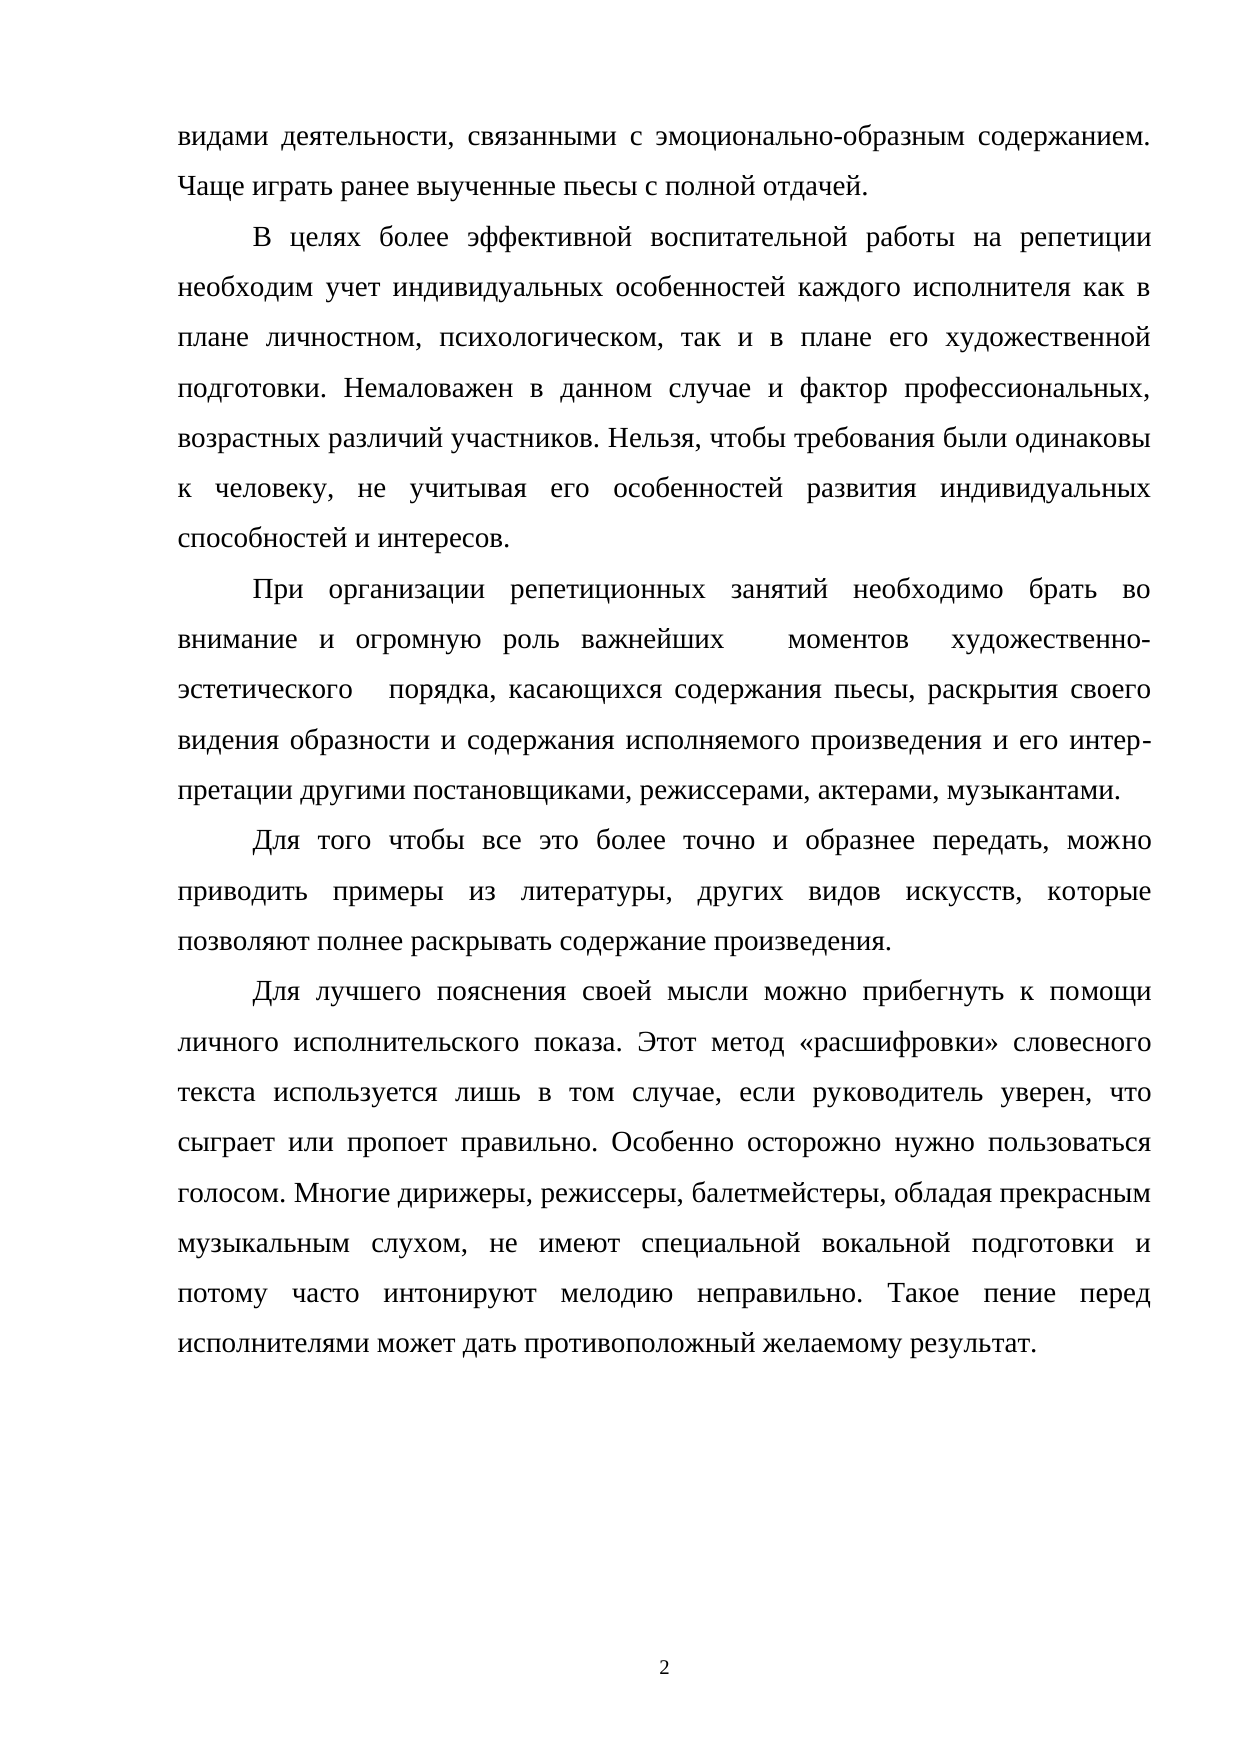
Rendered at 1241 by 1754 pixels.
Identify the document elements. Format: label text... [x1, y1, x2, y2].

text В целях более эффективной воспитательной работы на репетиции необходим учет индивидуальных особенностей каждого исполнителя как в плане личностном, психологическом, так и в плане его художественной подготовки. Немаловажен в данном случае и фактор профессиональных, возрастных различий участников. Нельзя, чтобы требования были одинаковы к человеку, не учитывая его особенностей развития индивидуальных способностей и интересов. [177, 219, 1152, 554]
text Для того чтобы все это более точно и образнее передать, можно приводить примеры из литературы, других видов искусств, которые позволяют полнее раскрывать содержание произведения. [177, 822, 1152, 957]
text При организации репетиционных занятий необходимо брать во внимание и огромную роль важнейших моментов художественно-эстетического порядка, касающихся содержания пьесы, раскрытия своего видения образности и содержания исполняемого произведения и его интерпретации другими постановщиками, режиссерами, актерами, музыкантами. [177, 571, 1152, 806]
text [177, 118, 1152, 202]
text Для лучшего пояснения своей мысли можно прибегнуть к помощи личного исполнительского показа. Этот метод «расшифровки» словесного текста используется лишь в том случае, если руководитель уверен, что сыграет или пропоет правильно. Особенно осторожно нужно пользоваться голосом. Многие дирижеры, режиссеры, балетмейстеры, обладая прекрасным музыкальным слухом, не имеют специальной вокальной подготовки и потому часто интонируют мелодию неправильно. Такое пение перед исполнителями может дать противоположный желаемому результат. [177, 973, 1152, 1359]
